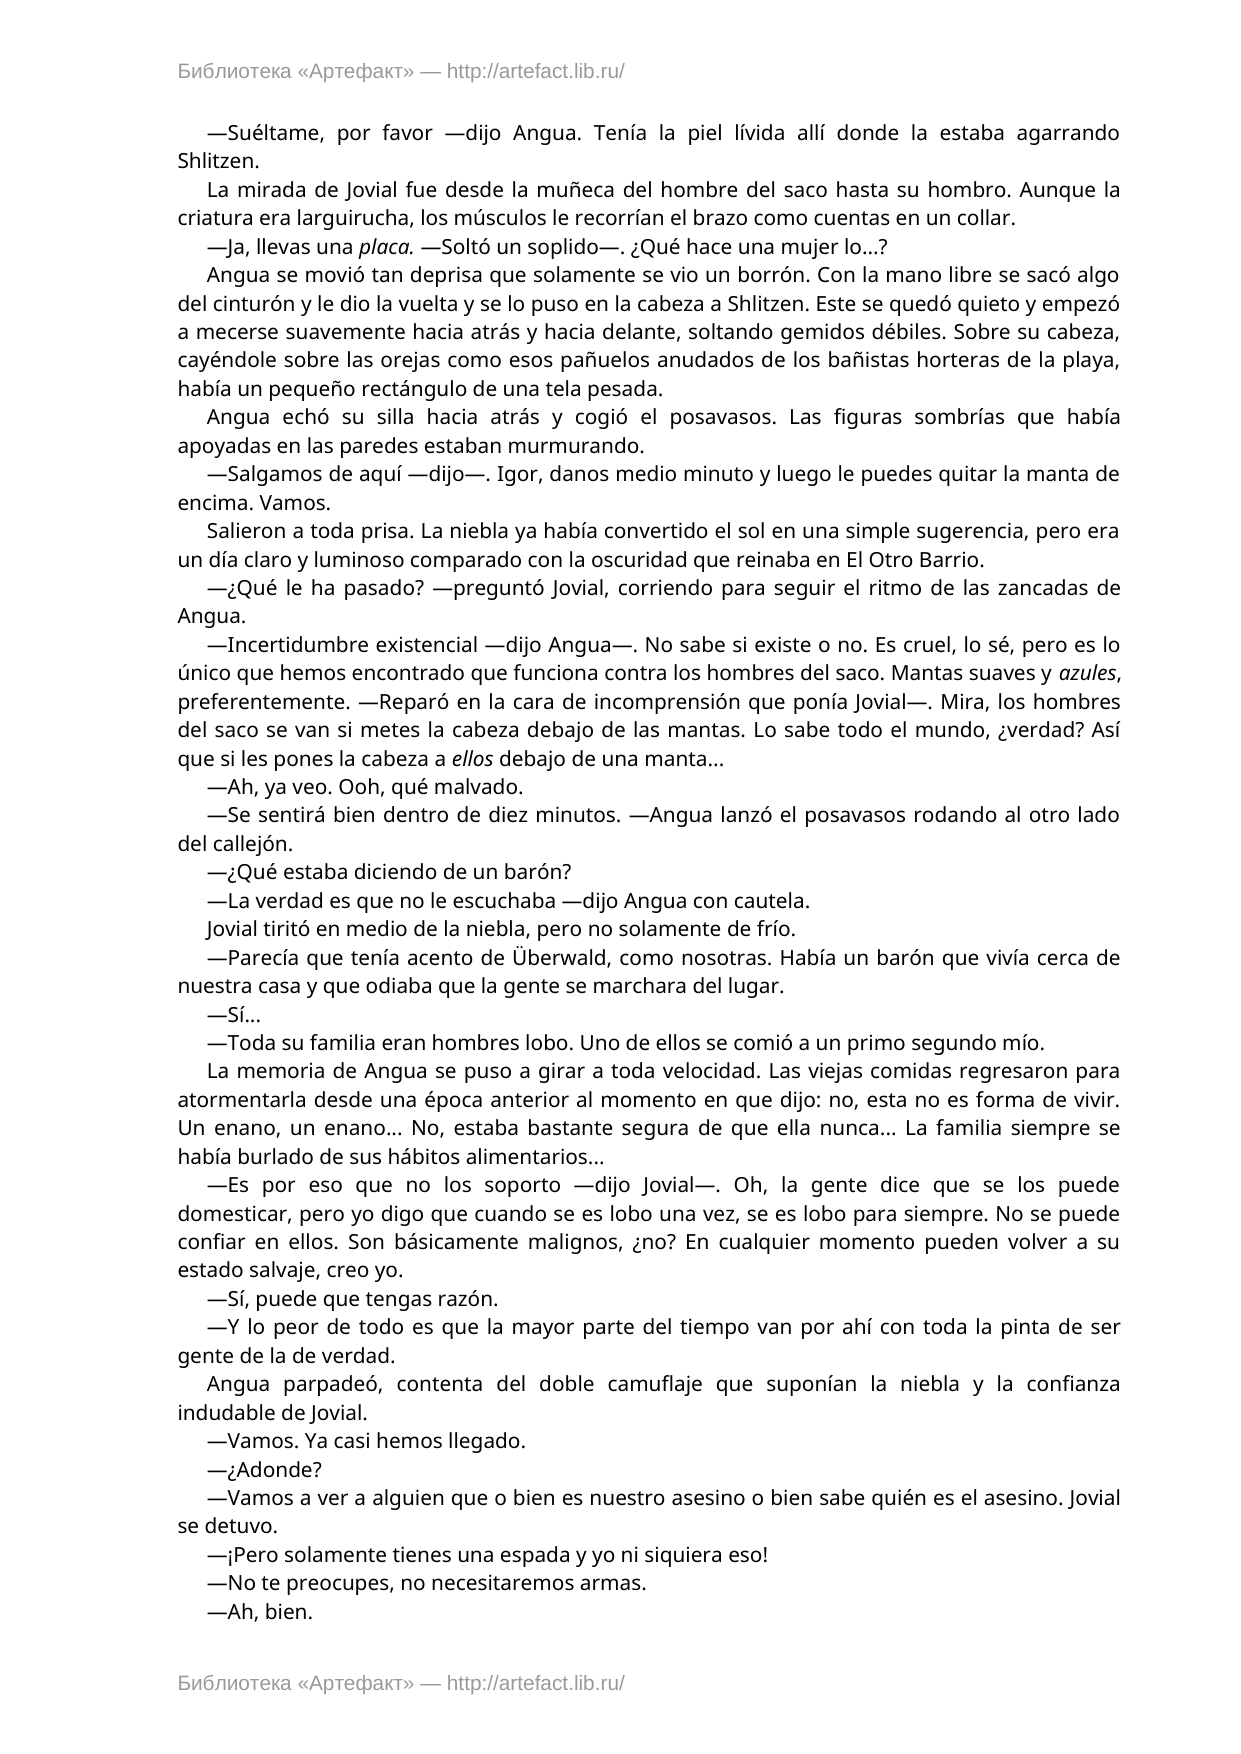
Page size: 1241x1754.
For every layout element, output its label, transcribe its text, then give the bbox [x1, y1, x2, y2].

text —Salgamos de aquí —dijo—. Igor, danos medio minuto y luego le puedes quitar la manta de encima. Vamos. [177, 459, 1122, 516]
text Jovial tiritó en medio de la niebla, pero no solamente de frío. [177, 914, 1122, 943]
text —¿Qué estaba diciendo de un barón? [177, 857, 1122, 886]
text —Ah, ya veo. Ooh, qué malvado. [177, 772, 1122, 801]
text —¿Qué le ha pasado? —preguntó Jovial, corriendo para seguir el ritmo de las zancadas de Angua. [177, 573, 1122, 630]
text Angua parpadeó, contenta del doble camuflaje que suponían la niebla y la confianza indudable de Jovial. [177, 1369, 1122, 1426]
text —¡Pero solamente tienes una espada y yo ni siquiera eso! [177, 1540, 1122, 1568]
text Angua se movió tan deprisa que solamente se vio un borrón. Con la mano libre se sacó algo del cinturón y le dio la vuelta y se lo puso en la cabeza a Shlitzen. Este se quedó quieto y empezó a mecerse suavemente hacia atrás y hacia delante, soltando gemidos débiles. Sobre su cabeza, cayéndole sobre las orejas como esos pañuelos anudados de los bañistas horteras de la playa, había un pequeño rectángulo de una tela pesada. [177, 260, 1122, 402]
text —No te preocupes, no necesitaremos armas. [177, 1568, 1122, 1597]
text —Sí, puede que tengas razón. [177, 1284, 1122, 1312]
text —Es por eso que no los soporto —dijo Jovial—. Oh, la gente dice que se los puede domesticar, pero yo digo que cuando se es lobo una vez, se es lobo para siempre. No se puede confiar en ellos. Son básicamente malignos, ¿no? En cualquier momento pueden volver a su estado salvaje, creo yo. [177, 1170, 1122, 1284]
text —Ja, llevas una placa. —Soltó un soplido—. ¿Qué hace una mujer lo...? [177, 232, 1122, 260]
text La memoria de Angua se puso a girar a toda velocidad. Las viejas comidas regresaron para atormentarla desde una época anterior al momento en que dijo: no, esta no es forma de vivir. Un enano, un enano... No, estaba bastante segura de que ella nunca... La familia siempre se había burlado de sus hábitos alimentarios... [177, 1057, 1122, 1170]
text —Sí... [177, 1000, 1122, 1028]
text —¿Adonde? [177, 1455, 1122, 1483]
text —Se sentirá bien dentro de diez minutos. —Angua lanzó el posavasos rodando al otro lado del callejón. [177, 801, 1122, 857]
text Salieron a toda prisa. La niebla ya había convertido el sol en una simple sugerencia, pero era un día claro y luminoso comparado con la oscuridad que reinaba en El Otro Barrio. [177, 516, 1122, 573]
text Angua echó su silla hacia atrás y cogió el posavasos. Las figuras sombrías que había apoyadas en las paredes estaban murmurando. [177, 402, 1122, 459]
text —Vamos a ver a alguien que o bien es nuestro asesino o bien sabe quién es el asesino. Jovial se detuvo. [177, 1483, 1122, 1540]
text —Vamos. Ya casi hemos llegado. [177, 1426, 1122, 1455]
text —Suéltame, por favor —dijo Angua. Tenía la piel lívida allí donde la estaba agarrando Shlitzen. [177, 118, 1122, 175]
text —La verdad es que no le escuchaba —dijo Angua con cautela. [177, 886, 1122, 914]
text La mirada de Jovial fue desde la muñeca del hombre del saco hasta su hombro. Aunque la criatura era larguirucha, los músculos le recorrían el brazo como cuentas en un collar. [177, 175, 1122, 232]
text —Incertidumbre existencial —dijo Angua—. No sabe si existe o no. Es cruel, lo sé, pero es lo único que hemos encontrado que funciona contra los hombres del saco. Mantas suaves y azules, preferentemente. —Reparó en la cara de incomprensión que ponía Jovial—. Mira, los hombres del saco se van si metes la cabeza debajo de las mantas. Lo sabe todo el mundo, ¿verdad? Así que si les pones la cabeza a ellos debajo de una manta... [177, 630, 1122, 772]
text —Ah, bien. [177, 1597, 1122, 1625]
text —Toda su familia eran hombres lobo. Uno de ellos se comió a un primo segundo mío. [177, 1028, 1122, 1057]
text —Parecía que tenía acento de Überwald, como nosotras. Había un barón que vivía cerca de nuestra casa y que odiaba que la gente se marchara del lugar. [177, 943, 1122, 1000]
text —Y lo peor de todo es que la mayor parte del tiempo van por ahí con toda la pinta de ser gente de la de verdad. [177, 1312, 1122, 1369]
